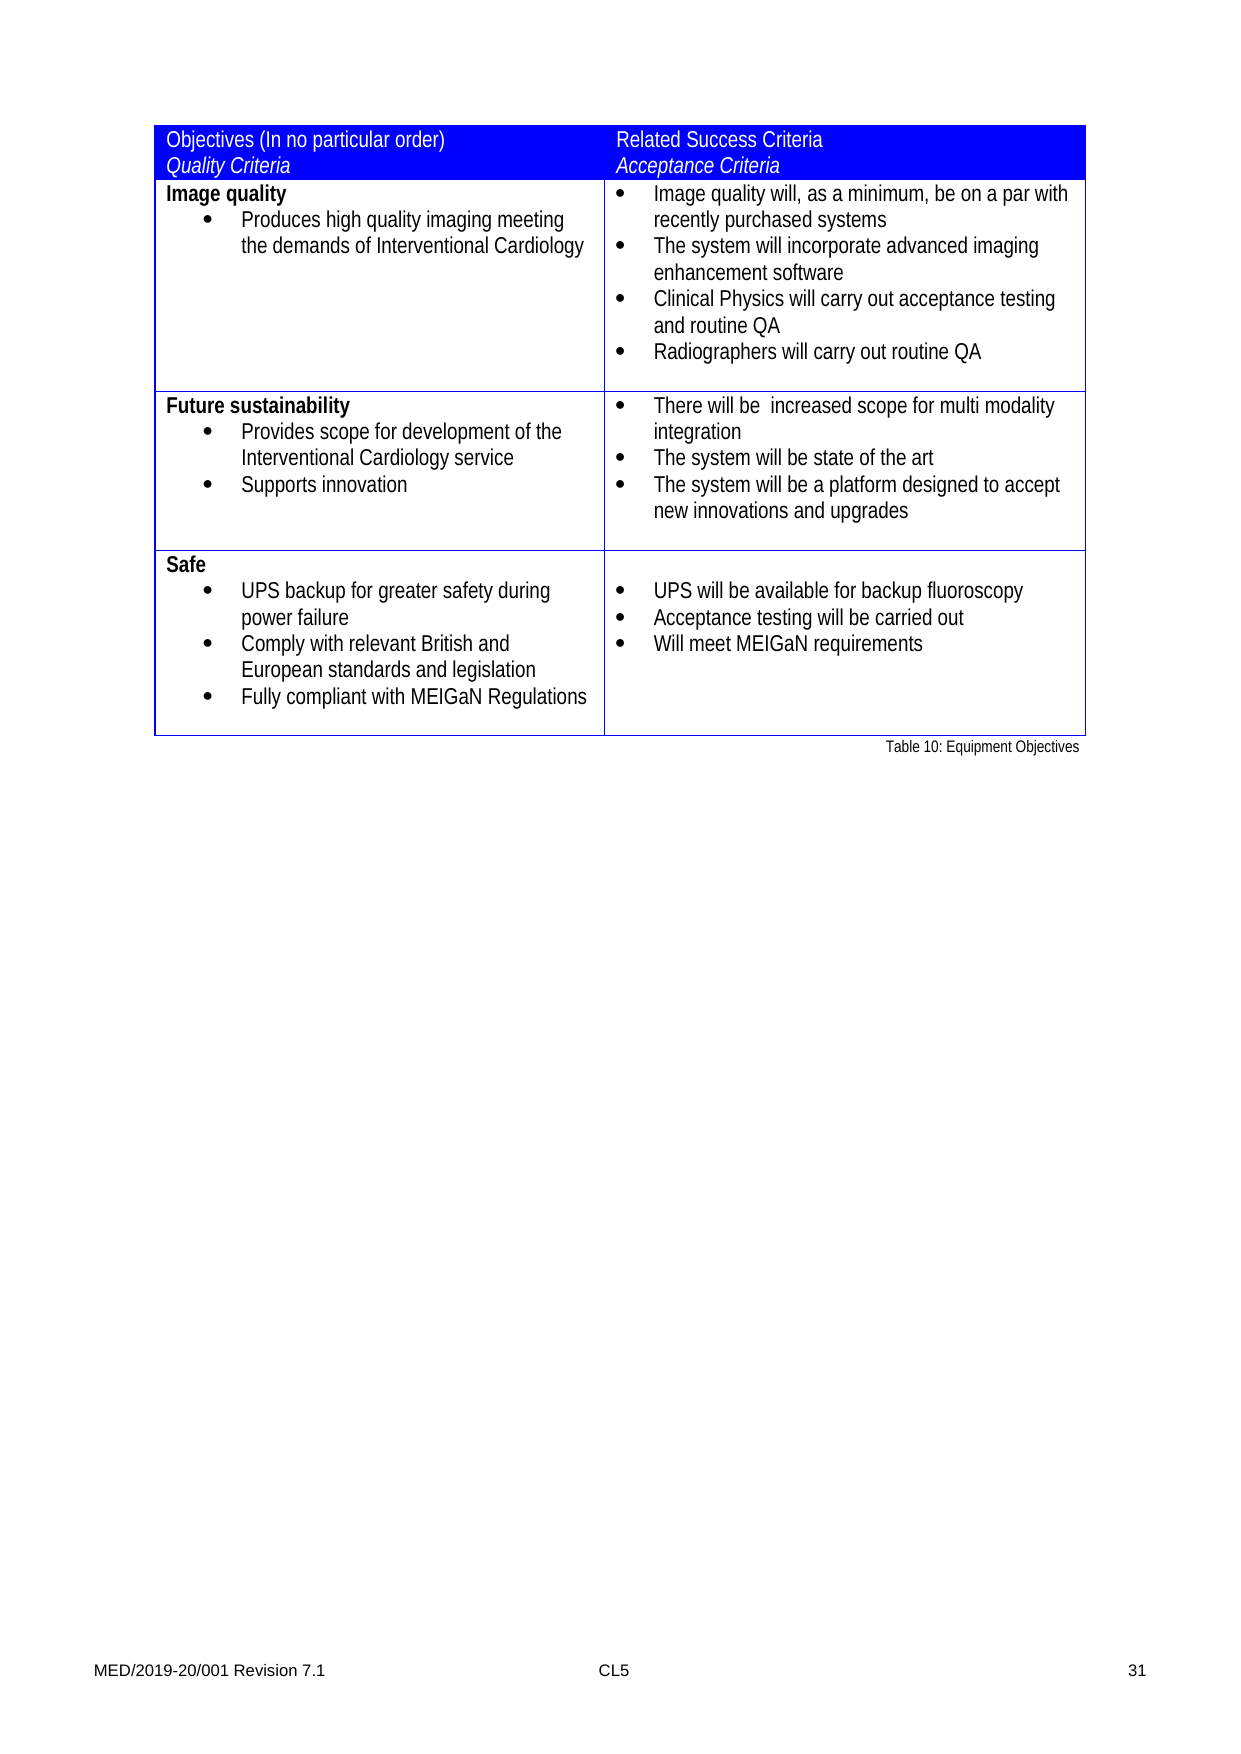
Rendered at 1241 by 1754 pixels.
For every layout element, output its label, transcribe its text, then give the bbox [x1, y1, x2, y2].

table_cell Image quality will, as a minimum, be on a par with recently purchased systems The system will incorporate advanced imaging enhancement software Clinical Physics will carry out acceptance testing and routine QA Radiographers will carry out routine QA [605, 180, 1085, 391]
table_cell UPS will be available for backup fluoroscopy Acceptance testing will be carried out Will meet MEIGaN requirements [605, 551, 1085, 735]
table_cell There will be increased scope for multi modality integration The system will be state of the art The system will be a platform designed to accept new innovations and upgrades [605, 392, 1085, 550]
table_cell Safe UPS backup for greater safety during power failure Comply with relevant British and European standards and legislation Fully compliant with MEIGaN Regulations [156, 551, 604, 735]
table_cell Future sustainability Provides scope for development of the Interventional Cardiology service Supports innovation [156, 392, 604, 550]
table_cell Image quality Produces high quality imaging meeting the demands of Interventional Cardiology [156, 180, 604, 391]
text Table 10: Equipment Objectives [94, 736, 1146, 756]
table_header Objectives (In no particular order) Quality Criteria [156, 126, 604, 179]
table_header Related Success Criteria Acceptance Criteria [605, 126, 1085, 179]
